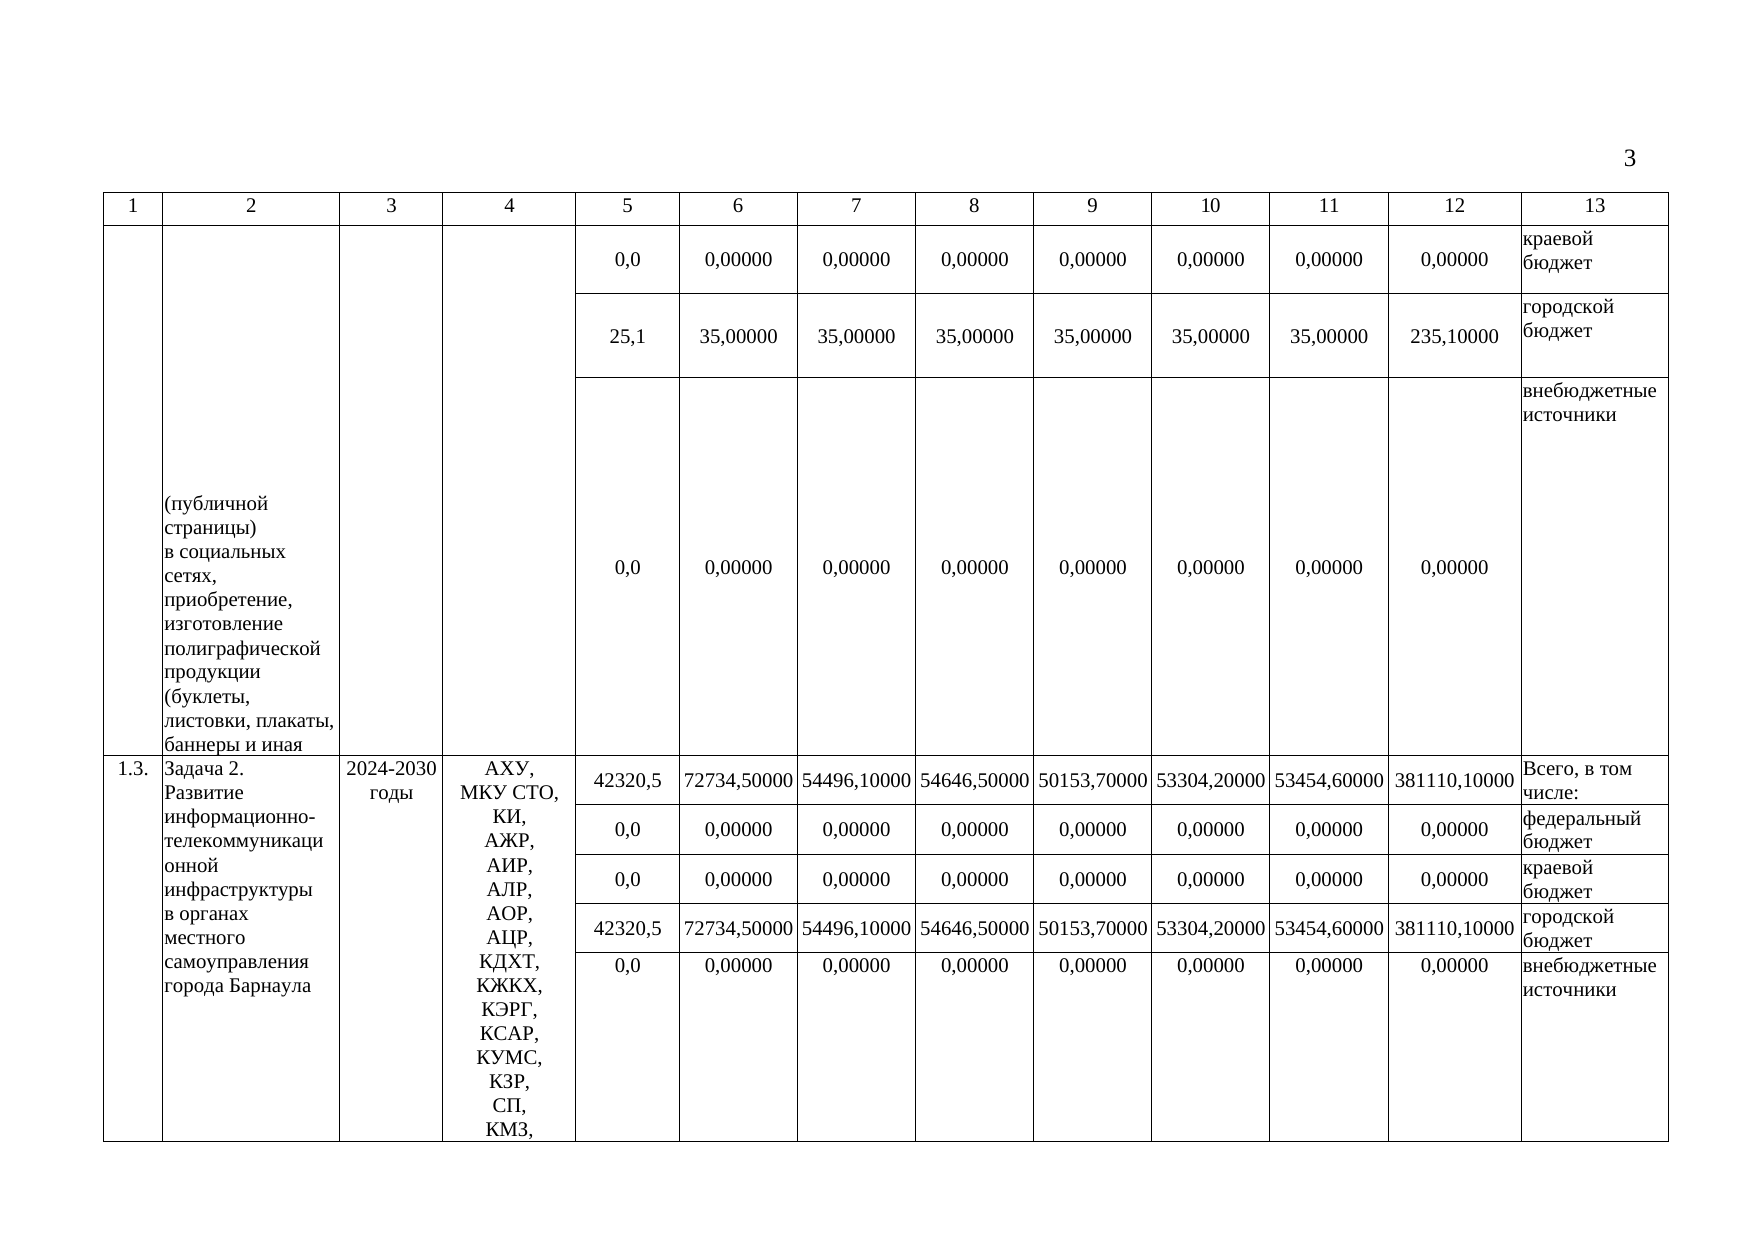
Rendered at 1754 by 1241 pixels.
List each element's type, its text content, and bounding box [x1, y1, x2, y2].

table_cell 0,0 [576, 805, 679, 853]
table_cell 0,00000 [680, 378, 797, 755]
table_header 12 [1389, 193, 1521, 225]
table_cell 0,00000 [798, 953, 915, 1141]
table_cell 2024-2030 годы [340, 756, 442, 1141]
table_cell 72734,50000 [680, 904, 797, 952]
table_cell 0,00000 [916, 805, 1033, 853]
table_cell 54646,50000 [916, 756, 1033, 804]
table_cell АХУ, МКУ СТО, КИ, АЖР, АИР, АЛР, АОР, АЦР, КДХТ, КЖКХ, КЭРГ, КСАР, КУМС, КЗР, СП, КМЗ, УЕЗ, КБ, КИП, КК, бюджетное учреждение «Вечерний Барнаул» [443, 756, 575, 1141]
table_header 13 [1522, 193, 1668, 225]
table_cell 235,10000 [1389, 294, 1521, 377]
table_cell 35,00000 [1152, 294, 1269, 377]
table_cell 35,00000 [798, 294, 915, 377]
table_cell 0,00000 [1034, 226, 1151, 293]
table_cell 35,00000 [1270, 294, 1388, 377]
table_cell 0,00000 [916, 378, 1033, 755]
table_cell 25,1 [576, 294, 679, 377]
table_cell 0,00000 [798, 378, 915, 755]
table_cell 0,00000 [1152, 855, 1269, 903]
table_cell 0,00000 [916, 226, 1033, 293]
table_cell 0,00000 [1034, 855, 1151, 903]
table_cell 0,00000 [798, 226, 915, 293]
table_cell 0,00000 [916, 953, 1033, 1141]
table_cell краевой бюджет [1522, 855, 1668, 903]
table_header 7 [798, 193, 915, 225]
table_cell 54496,10000 [798, 904, 915, 952]
table_cell 0,00000 [1270, 378, 1388, 755]
table_cell внебюджетные источники [1522, 378, 1668, 755]
table_cell 50153,70000 [1034, 904, 1151, 952]
table_cell 0,00000 [1152, 953, 1269, 1141]
table_header 8 [916, 193, 1033, 225]
table_cell 53454,60000 [1270, 904, 1388, 952]
table_cell 0,00000 [1389, 805, 1521, 853]
table_cell 0,00000 [680, 226, 797, 293]
table_cell 1.3. [104, 756, 162, 1141]
table_cell 0,00000 [798, 805, 915, 853]
table_cell Задача 2. Развитие информационно-телекоммуникационной инфраструктуры в органах местного самоуправления города Барнаула [163, 756, 339, 1141]
table_cell 35,00000 [680, 294, 797, 377]
table_header 9 [1034, 193, 1151, 225]
table_cell 0,00000 [1152, 805, 1269, 853]
table_cell 0,00000 [1270, 953, 1388, 1141]
table_cell внебюджетные источники [1522, 953, 1668, 1141]
table_header 1 [104, 193, 162, 225]
table_header 5 [576, 193, 679, 225]
table_cell 42320,5 [576, 756, 679, 804]
table_header 10 [1152, 193, 1269, 225]
table_cell 0,00000 [1389, 855, 1521, 903]
table_cell 0,0 [576, 226, 679, 293]
table_cell 0,00000 [1389, 378, 1521, 755]
table_header 2 [163, 193, 339, 225]
table_cell 0,00000 [1389, 953, 1521, 1141]
table_cell 54646,50000 [916, 904, 1033, 952]
table_cell 0,00000 [680, 805, 797, 853]
table_cell 53304,20000 [1152, 904, 1269, 952]
table_header 4 [443, 193, 575, 225]
table_cell 0,00000 [916, 855, 1033, 903]
table_cell 50153,70000 [1034, 756, 1151, 804]
table_cell 0,00000 [680, 855, 797, 903]
table_cell 0,00000 [1152, 226, 1269, 293]
table_cell 0,0 [576, 378, 679, 755]
table_header 11 [1270, 193, 1388, 225]
table_cell 0,00000 [1270, 855, 1388, 903]
table_cell 381110,10000 [1389, 904, 1521, 952]
table_cell 0,0 [576, 953, 679, 1141]
table_cell 35,00000 [916, 294, 1033, 377]
table_cell городской бюджет [1522, 904, 1668, 952]
table_cell 0,00000 [1389, 226, 1521, 293]
table_cell 0,0 [576, 855, 679, 903]
table_cell городской бюджет [1522, 294, 1668, 377]
table_cell федеральный бюджет [1522, 805, 1668, 853]
table_cell 53304,20000 [1152, 756, 1269, 804]
table_cell краевой бюджет [1522, 226, 1668, 293]
table_cell 0,00000 [1034, 953, 1151, 1141]
table_cell 0,00000 [1270, 226, 1388, 293]
table_header 3 [340, 193, 442, 225]
table_cell Всего, в том числе: [1522, 756, 1668, 804]
table_cell 0,00000 [798, 855, 915, 903]
table_cell 0,00000 [680, 953, 797, 1141]
table_cell 0,00000 [1270, 805, 1388, 853]
table_cell 54496,10000 [798, 756, 915, 804]
table_cell 0,00000 [1152, 378, 1269, 755]
table_header 6 [680, 193, 797, 225]
table_cell 72734,50000 [680, 756, 797, 804]
table_cell 0,00000 [1034, 805, 1151, 853]
table_cell 381110,10000 [1389, 756, 1521, 804]
table_cell 35,00000 [1034, 294, 1151, 377]
table_cell 0,00000 [1034, 378, 1151, 755]
table_cell 42320,5 [576, 904, 679, 952]
table_cell 53454,60000 [1270, 756, 1388, 804]
